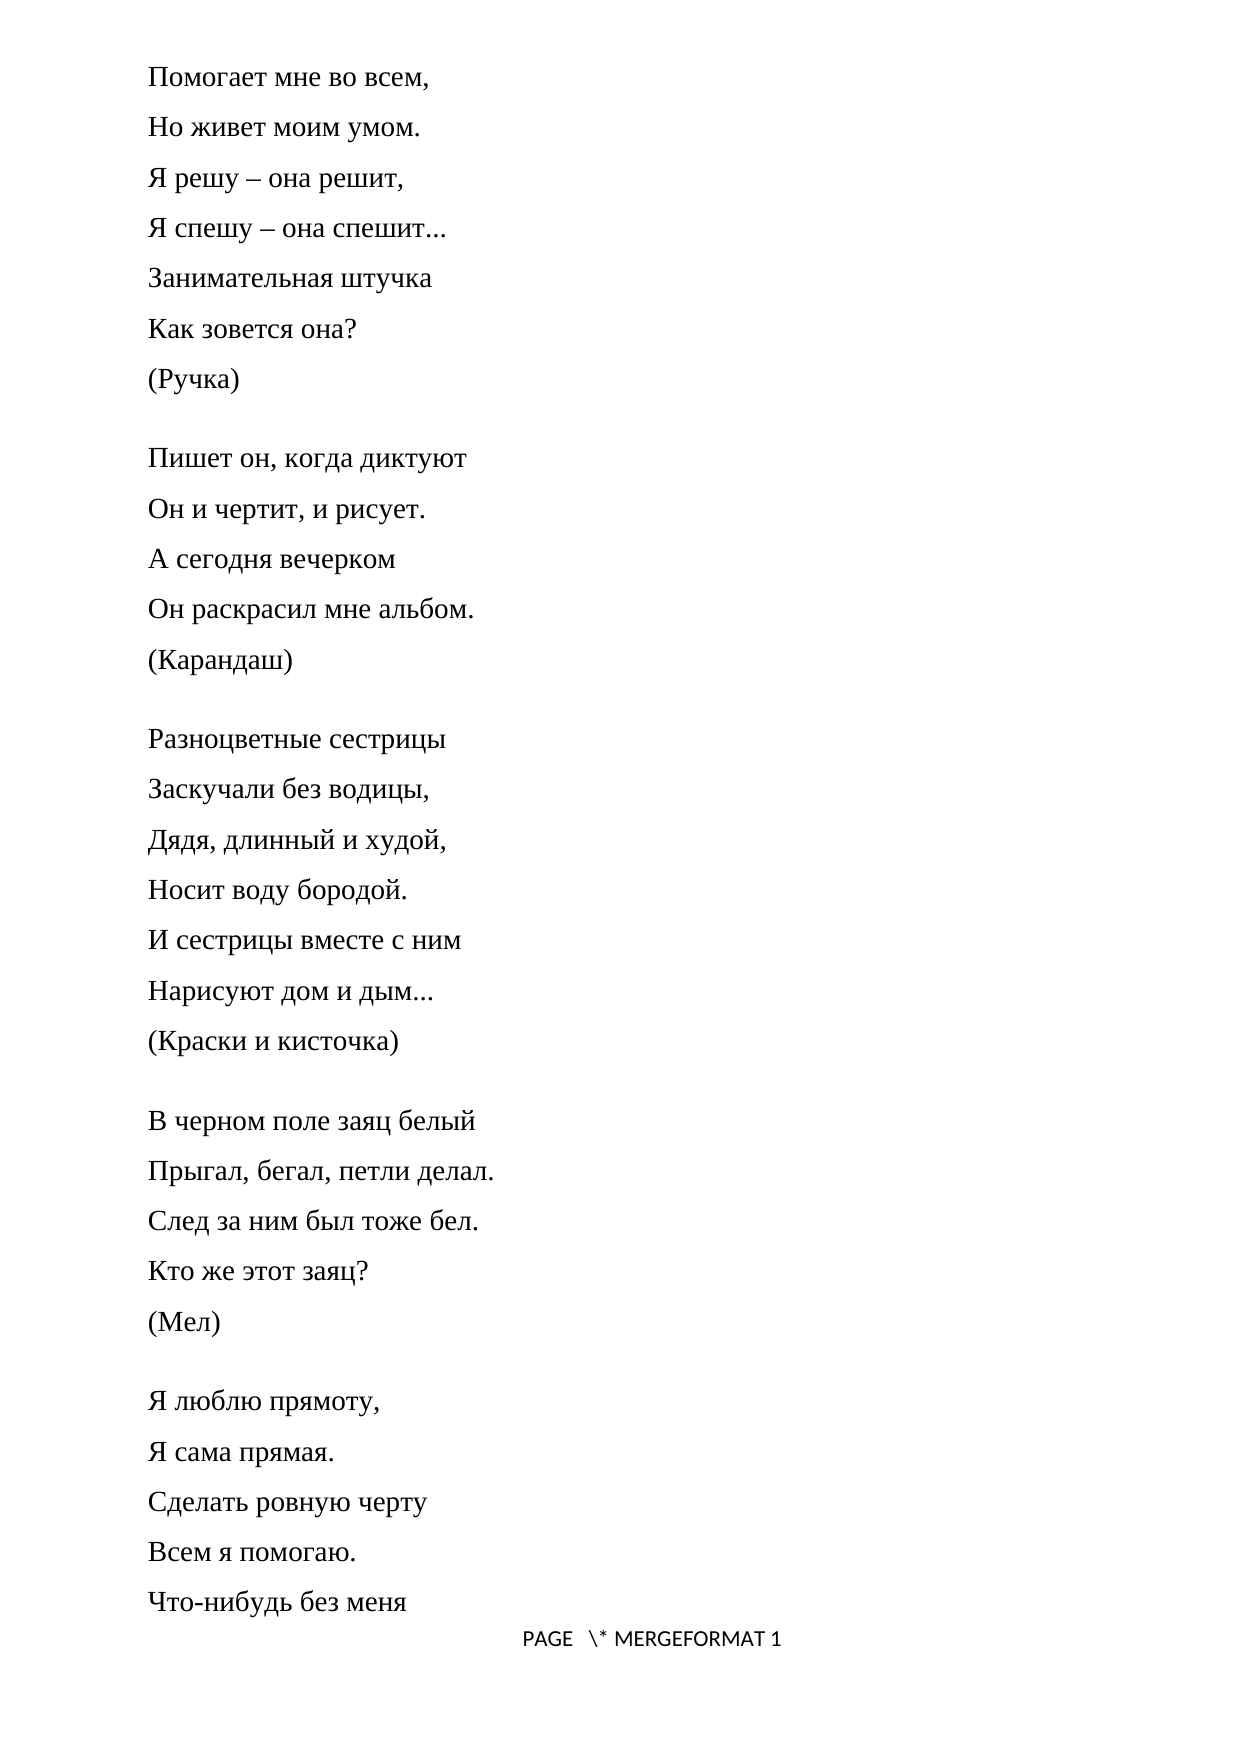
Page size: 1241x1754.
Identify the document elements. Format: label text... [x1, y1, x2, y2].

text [148, 59, 1152, 394]
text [148, 1383, 1152, 1618]
text Пишет он, когда диктуют Он и чертит, и рисует. А сегодня вечерком Он раскрасил мне альбом. (Карандаш) [148, 441, 1152, 675]
text В черном поле заяц белый Прыгал, бегал, петли делал. След за ним был тоже бел. Кто же этот заяц? (Мел) [148, 1103, 1152, 1337]
text Разноцветные сестрицы Заскучали без водицы, Дядя, длинный и худой, Носит воду бородой. И сестрицы вместе с ним Нарисуют дом и дым... (Краски и кисточка) [148, 721, 1152, 1057]
